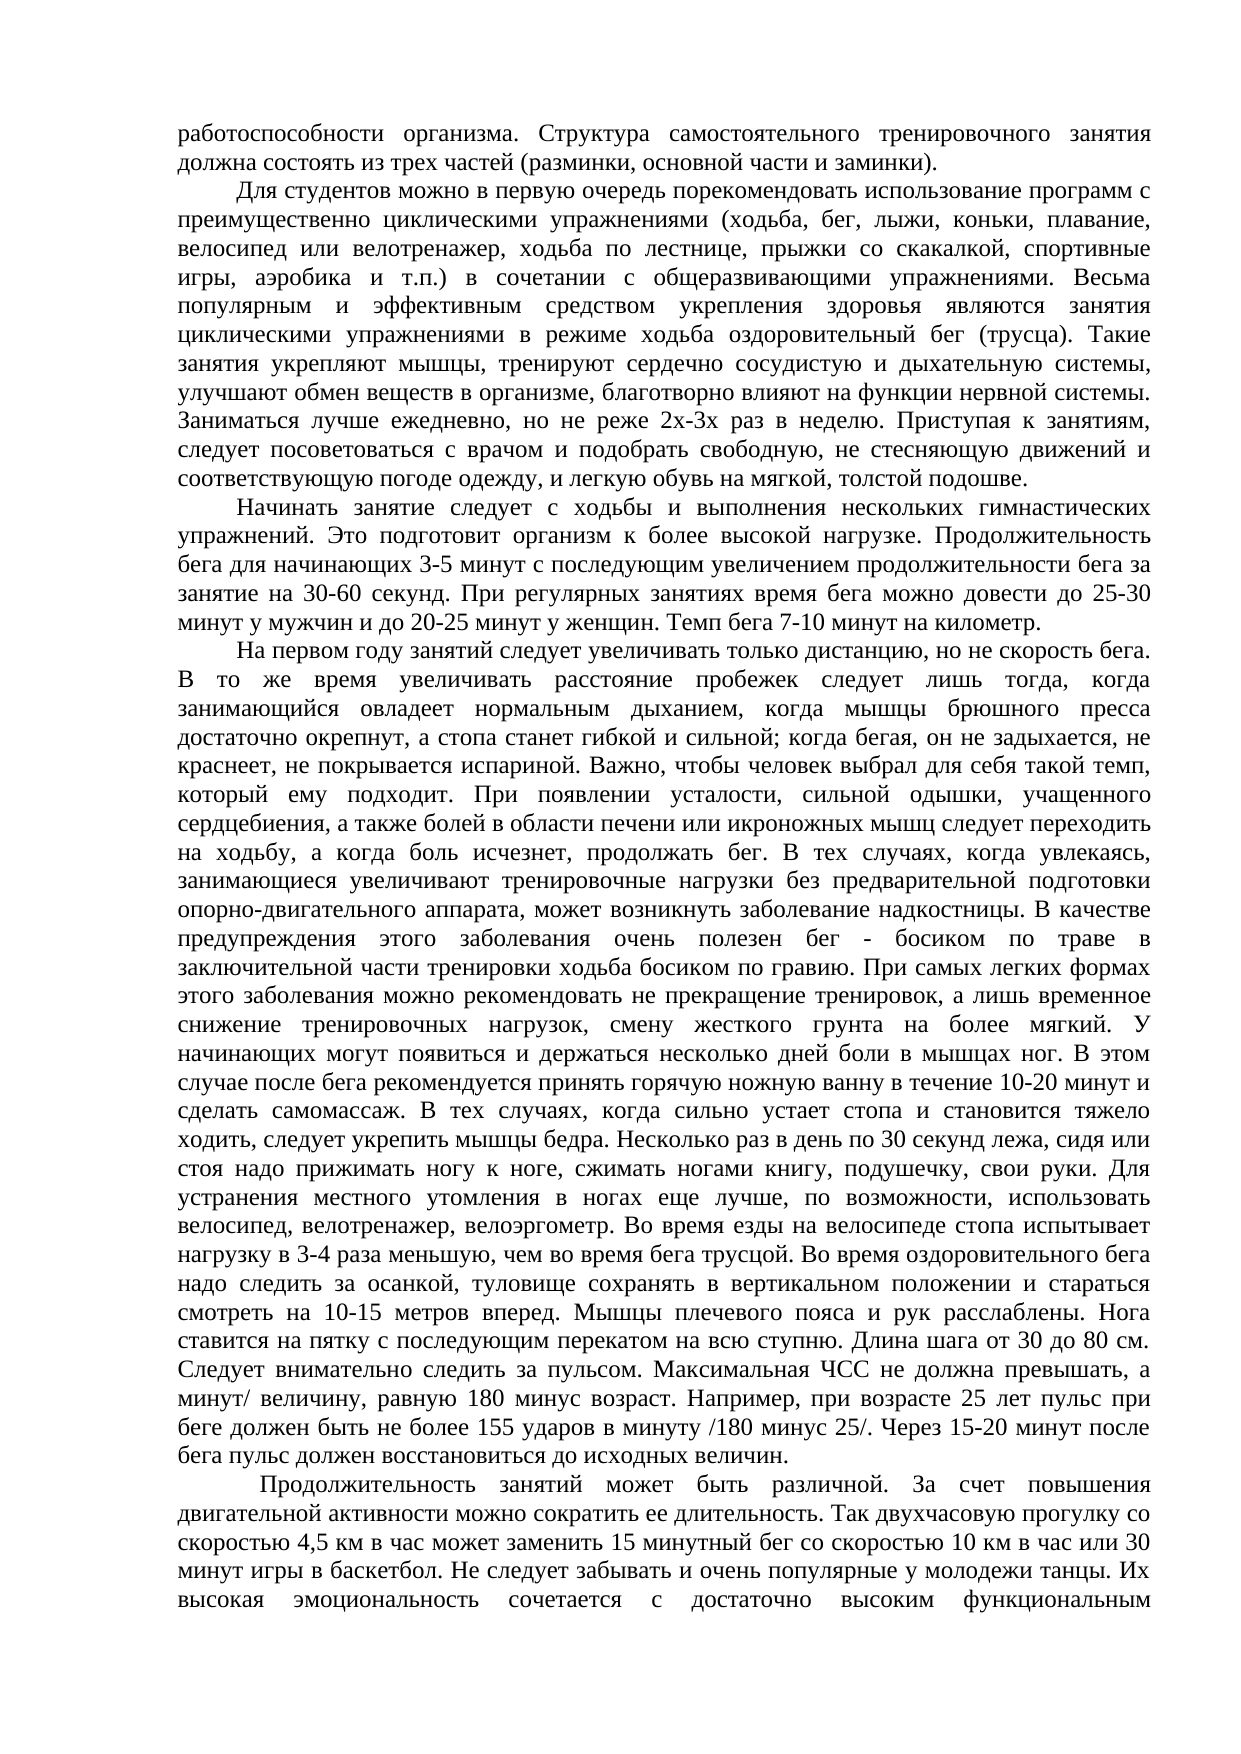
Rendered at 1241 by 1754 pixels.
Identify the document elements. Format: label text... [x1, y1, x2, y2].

text Для студентов можно в первую очередь порекомендовать использование программ с преимущественно циклическими упражнениями (ходьба, бег, лыжи, коньки, плавание, велосипед или велотренажер, ходьба по лестнице, прыжки со скакалкой, спортивные игры, аэробика и т.п.) в сочетании с общеразвивающими упражнениями. Весьма популярным и эффективным средством укрепления здоровья являются занятия циклическими упражнениями в режиме ходьба оздоровительный бег (трусца). Такие занятия укрепляют мышцы, тренируют сердечно сосудистую и дыхательную системы, улучшают обмен веществ в организме, благотворно влияют на функции нервной системы. Заниматься лучше ежедневно, но не реже 2х-3х раз в неделю. Приступая к занятиям, следует посоветоваться с врачом и подобрать свободную, не стесняющую движений и соответствующую погоде одежду, и легкую обувь на мягкой, толстой подошве. [177, 176, 1152, 492]
text Начинать занятие следует с ходьбы и выполнения нескольких гимнастических упражнений. Это подготовит организм к более высокой нагрузке. Продолжительность бега для начинающих 3-5 минут с последующим увеличением продолжительности бега за занятие на 30-60 секунд. При регулярных занятиях время бега можно довести до 25-30 минут у мужчин и до 20-25 минут у женщин. Темп бега 7-10 минут на километр. [177, 492, 1152, 636]
text На первом году занятий следует увеличивать только дистанцию, но не скорость бега. В то же время увеличивать расстояние пробежек следует лишь тогда, когда занимающийся овладеет нормальным дыханием, когда мышцы брюшного пресса достаточно окрепнут, а стопа станет гибкой и сильной; когда бегая, он не задыхается, не краснеет, не покрывается испариной. Важно, чтобы человек выбрал для себя такой темп, который ему подходит. При появлении усталости, сильной одышки, учащенного сердцебиения, а также болей в области печени или икроножных мышц следует переходить на ходьбу, а когда боль исчезнет, продолжать бег. В тех случаях, когда увлекаясь, занимающиеся увеличивают тренировочные нагрузки без предварительной подготовки опорно-двигательного аппарата, может возникнуть заболевание надкостницы. В качестве предупреждения этого заболевания очень полезен бег - босиком по траве в заключительной части тренировки ходьба босиком по гравию. При самых легких формах этого заболевания можно рекомендовать не прекращение тренировок, а лишь временное снижение тренировочных нагрузок, смену жесткого грунта на более мягкий. У начинающих могут появиться и держаться несколько дней боли в мышцах ног. В этом случае после бега рекомендуется принять горячую ножную ванну в течение 10-20 минут и сделать самомассаж. В тех случаях, когда сильно устает стопа и становится тяжело ходить, следует укрепить мышцы бедра. Несколько раз в день по 30 секунд лежа, сидя или стоя надо прижимать ногу к ноге, сжимать ногами книгу, подушечку, свои руки. Для устранения местного утомления в ногах еще лучше, по возможности, использовать велосипед, велотренажер, велоэргометр. Во время езды на велосипеде стопа испытывает нагрузку в 3-4 раза меньшую, чем во время бега трусцой. Во время оздоровительного бега надо следить за осанкой, туловище сохранять в вертикальном положении и стараться смотреть на 10-15 метров вперед. Мышцы плечевого пояса и рук расслаблены. Нога ставится на пятку с последующим перекатом на всю ступню. Длина шага от 30 до 80 см. Следует внимательно следить за пульсом. Максимальная ЧСС не должна превышать, а минут/ величину, равную 180 минус возраст. Например, при возрасте 25 лет пульс при беге должен быть не более 155 ударов в минуту /180 минус 25/. Через 15-20 минут после бега пульс должен восстановиться до исходных величин. [177, 636, 1152, 1469]
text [177, 118, 1152, 176]
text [177, 1469, 1152, 1613]
